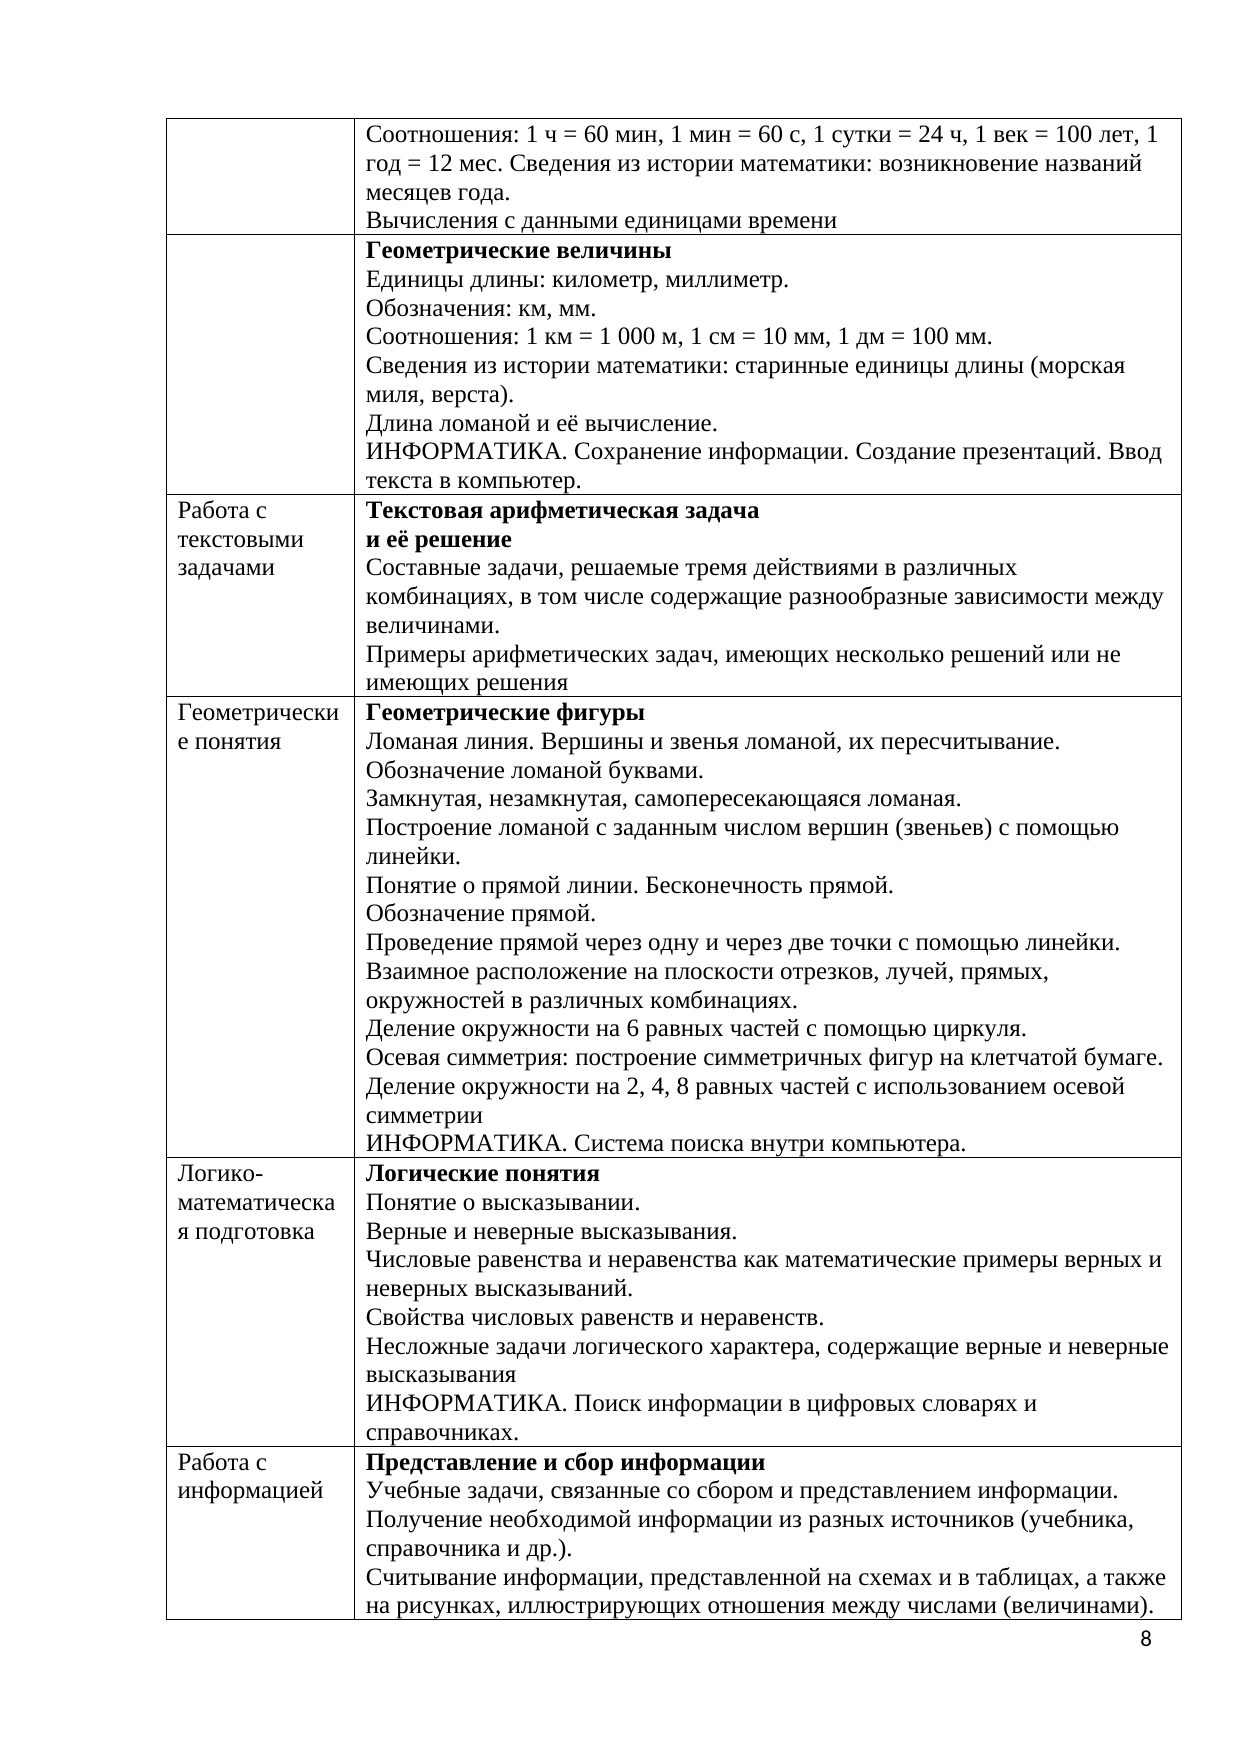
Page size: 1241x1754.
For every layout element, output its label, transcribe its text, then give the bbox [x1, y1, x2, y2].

table_cell Работа с текстовыми задачами [167, 495, 354, 696]
table_cell Геометрические фигуры Ломаная линия. Вершины и звенья ломаной, их пересчитывание. Обозначение ломаной буквами. Замкнутая, незамкнутая, самопересекающаяся ломаная. Построение ломаной с заданным числом вершин (звеньев) с помощью линейки. Понятие о прямой линии. Бесконечность прямой. Обозначение прямой. Проведение прямой через одну и через две точки с помощью линейки. Взаимное расположение на плоскости отрезков, лучей, прямых, окружностей в различных комбинациях. Деление окружности на 6 равных частей с помощью циркуля. Осевая симметрия: построение симметричных фигур на клетчатой бумаге. Деление окружности на 2, 4, 8 равных частей с использованием осевой симметрии ИНФОРМАТИКА. Система поиска внутри компьютера. [355, 697, 1181, 1157]
table_cell Геометрические понятия [167, 697, 354, 1157]
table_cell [355, 1447, 1181, 1619]
table_cell Логико-математическая подготовка [167, 1158, 354, 1446]
table_cell [167, 235, 354, 494]
table_cell Геометрические величины Единицы длины: километр, миллиметр. Обозначения: км, мм. Соотношения: 1 км = 1 000 м, 1 см = 10 мм, 1 дм = 100 мм. Сведения из истории математики: старинные единицы длины (морская миля, верста). Длина ломаной и её вычисление. ИНФОРМАТИКА. Сохранение информации. Создание презентаций. Ввод текста в компьютер. [355, 235, 1181, 494]
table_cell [167, 1447, 354, 1619]
table_cell Логические понятия Понятие о высказывании. Верные и неверные высказывания. Числовые равенства и неравенства как математические примеры верных и неверных высказываний. Свойства числовых равенств и неравенств. Несложные задачи логического характера, содержащие верные и неверные высказывания ИНФОРМАТИКА. Поиск информации в цифровых словарях и справочниках. [355, 1158, 1181, 1446]
table_cell Текстовая арифметическая задача и её решение Составные задачи, решаемые тремя действиями в различных комбинациях, в том числе содержащие разнообразные зависимости между величинами. Примеры арифметических задач, имеющих несколько решений или не имеющих решения [355, 495, 1181, 696]
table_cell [355, 119, 1181, 234]
